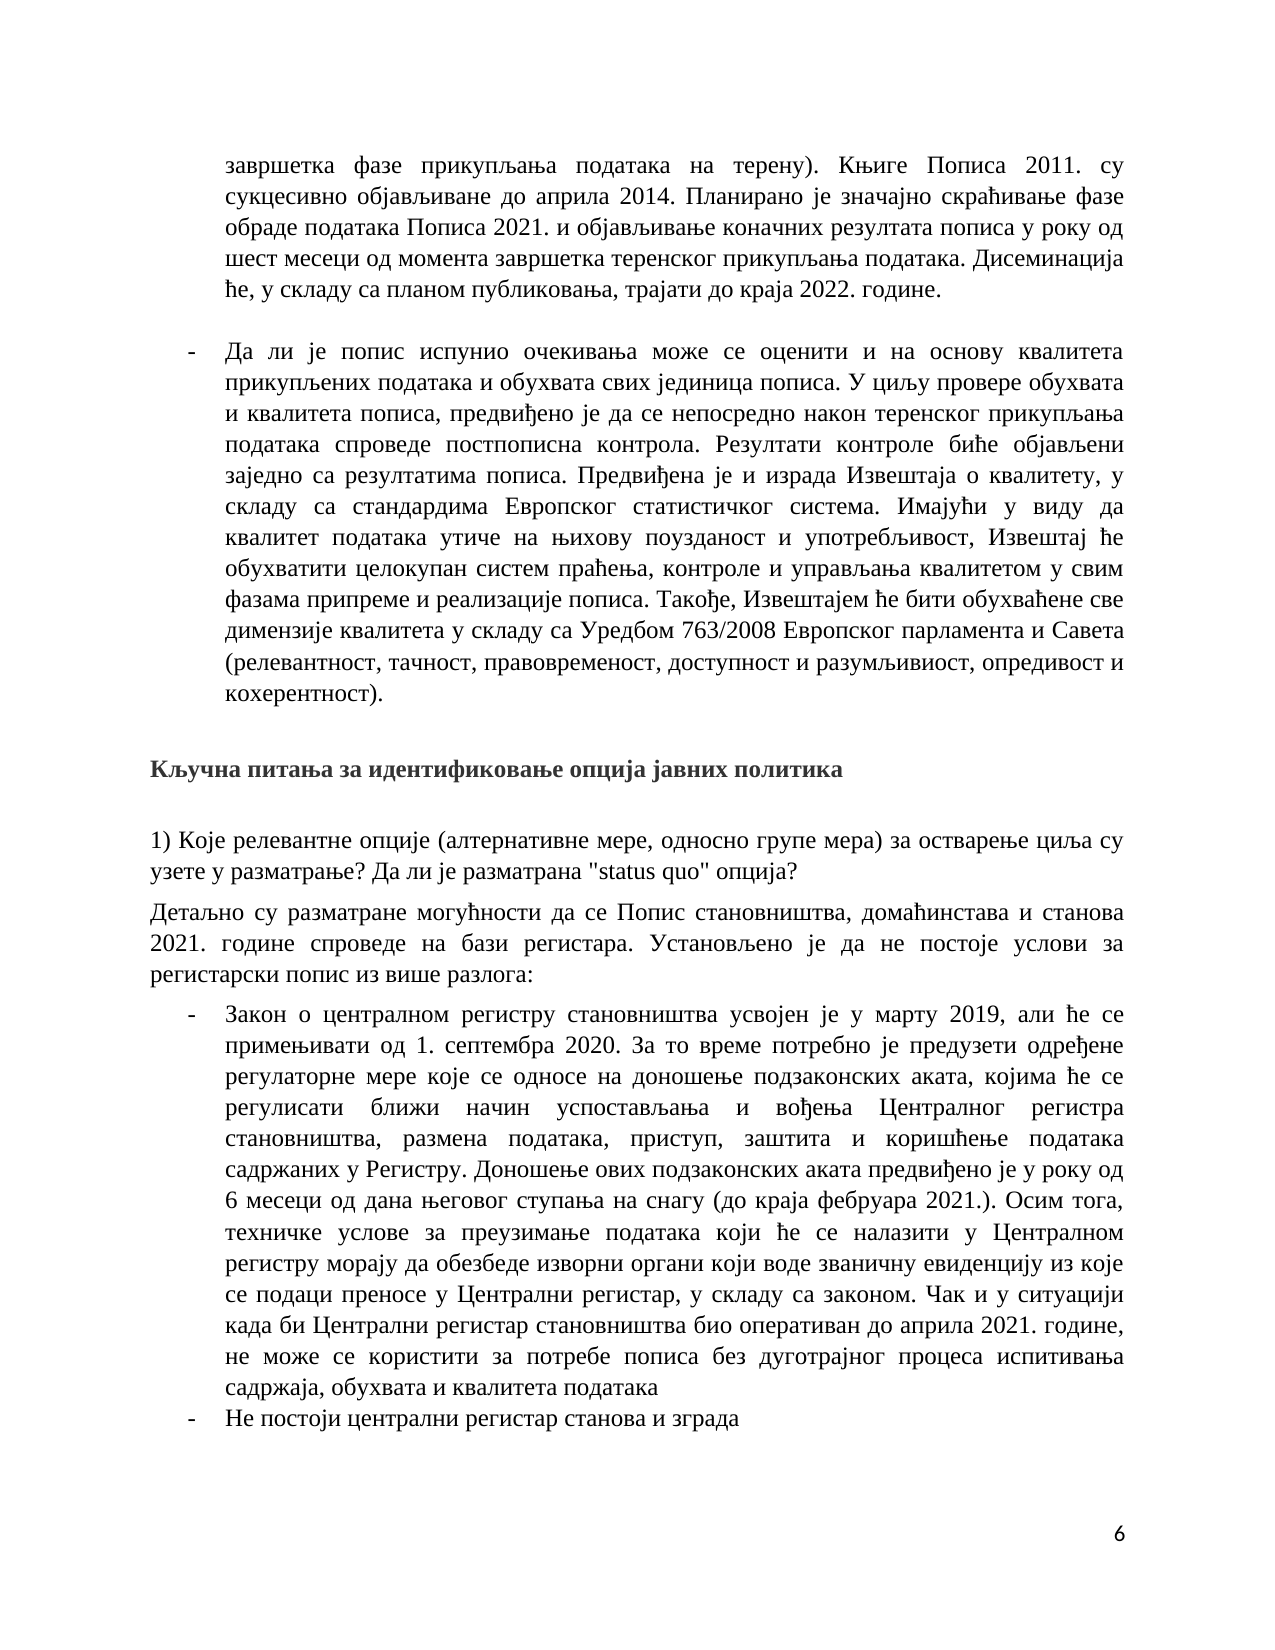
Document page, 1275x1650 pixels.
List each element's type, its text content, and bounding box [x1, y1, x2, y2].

text 1) Које релевантне опције (алтернативне мере, односно групе мера) за остварење циља су узете у разматрање? Да ли је разматрана "status quo" опција? [150, 825, 1125, 885]
list Не постоји централни регистар станова и зграда [187, 1403, 1125, 1432]
list Закон о централном регистру становништва усвојен је у марту 2019, али ће се примењивати од 1. септембра 2020. За то време потребно је предузети одређене регулаторне мере које се односе на доношење подзаконских аката, којима ће се регулисати ближи начин успостављања и вођења Централног регистра становништва, размена података, приступ, заштита и коришћење података садржаних у Регистру. Доношење ових подзаконских аката предвиђено је у року од 6 месеци од дана његовог ступања на снагу (до краја фебруара 2021.). Осим тога, техничке услове за преузимање података који ће се налазити у Централном регистру морају да обезбеде изворни органи који воде званичну евиденцију из које се подаци преносе у Централни регистар, у складу са законом. Чак и у ситуацији када би Централни регистар становништва био оперативан до априла 2021. године, не може се користити за потребе пописа без дуготрајног процеса испитивања садржаја, обухвата и квалитета података [187, 999, 1125, 1401]
list Да ли је попис испунио очекивања може се оценити и на основу квалитета прикупљених података и обухвата свих јединица пописа. У циљу провере обухвата и квалитета пописа, предвиђено је да се непосредно након теренског прикупљања података спроведе постпописна контрола. Резултати контроле биће објављени заједно са резултатима пописа. Предвиђена је и израда Извештаја о квалитету, у складу са стандардима Европског статистичког система. Имајући у виду да квалитет података утиче на њихову поузданост и употребљивост, Извештај ће обухватити целокупан систем праћења, контроле и управљања квалитетом у свим фазама припреме и реализације пописа. Такође, Извештајем ће бити обухваћене све димензије квалитета у складу са Уредбом 763/2008 Европског парламента и Савета (релевантност, тачност, правовременост, доступност и разумљивиост, опредивост и кохерентност). [187, 336, 1125, 706]
text Детаљно су разматране могућности да се Попис становништва, домаћинстава и станова 2021. године спроведе на бази регистара. Установљено је да не постоје услови за регистарски попис из више разлога: [150, 897, 1125, 988]
text Кључна питања за идентификовање опција јавних политика [150, 754, 1125, 783]
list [187, 150, 1125, 303]
